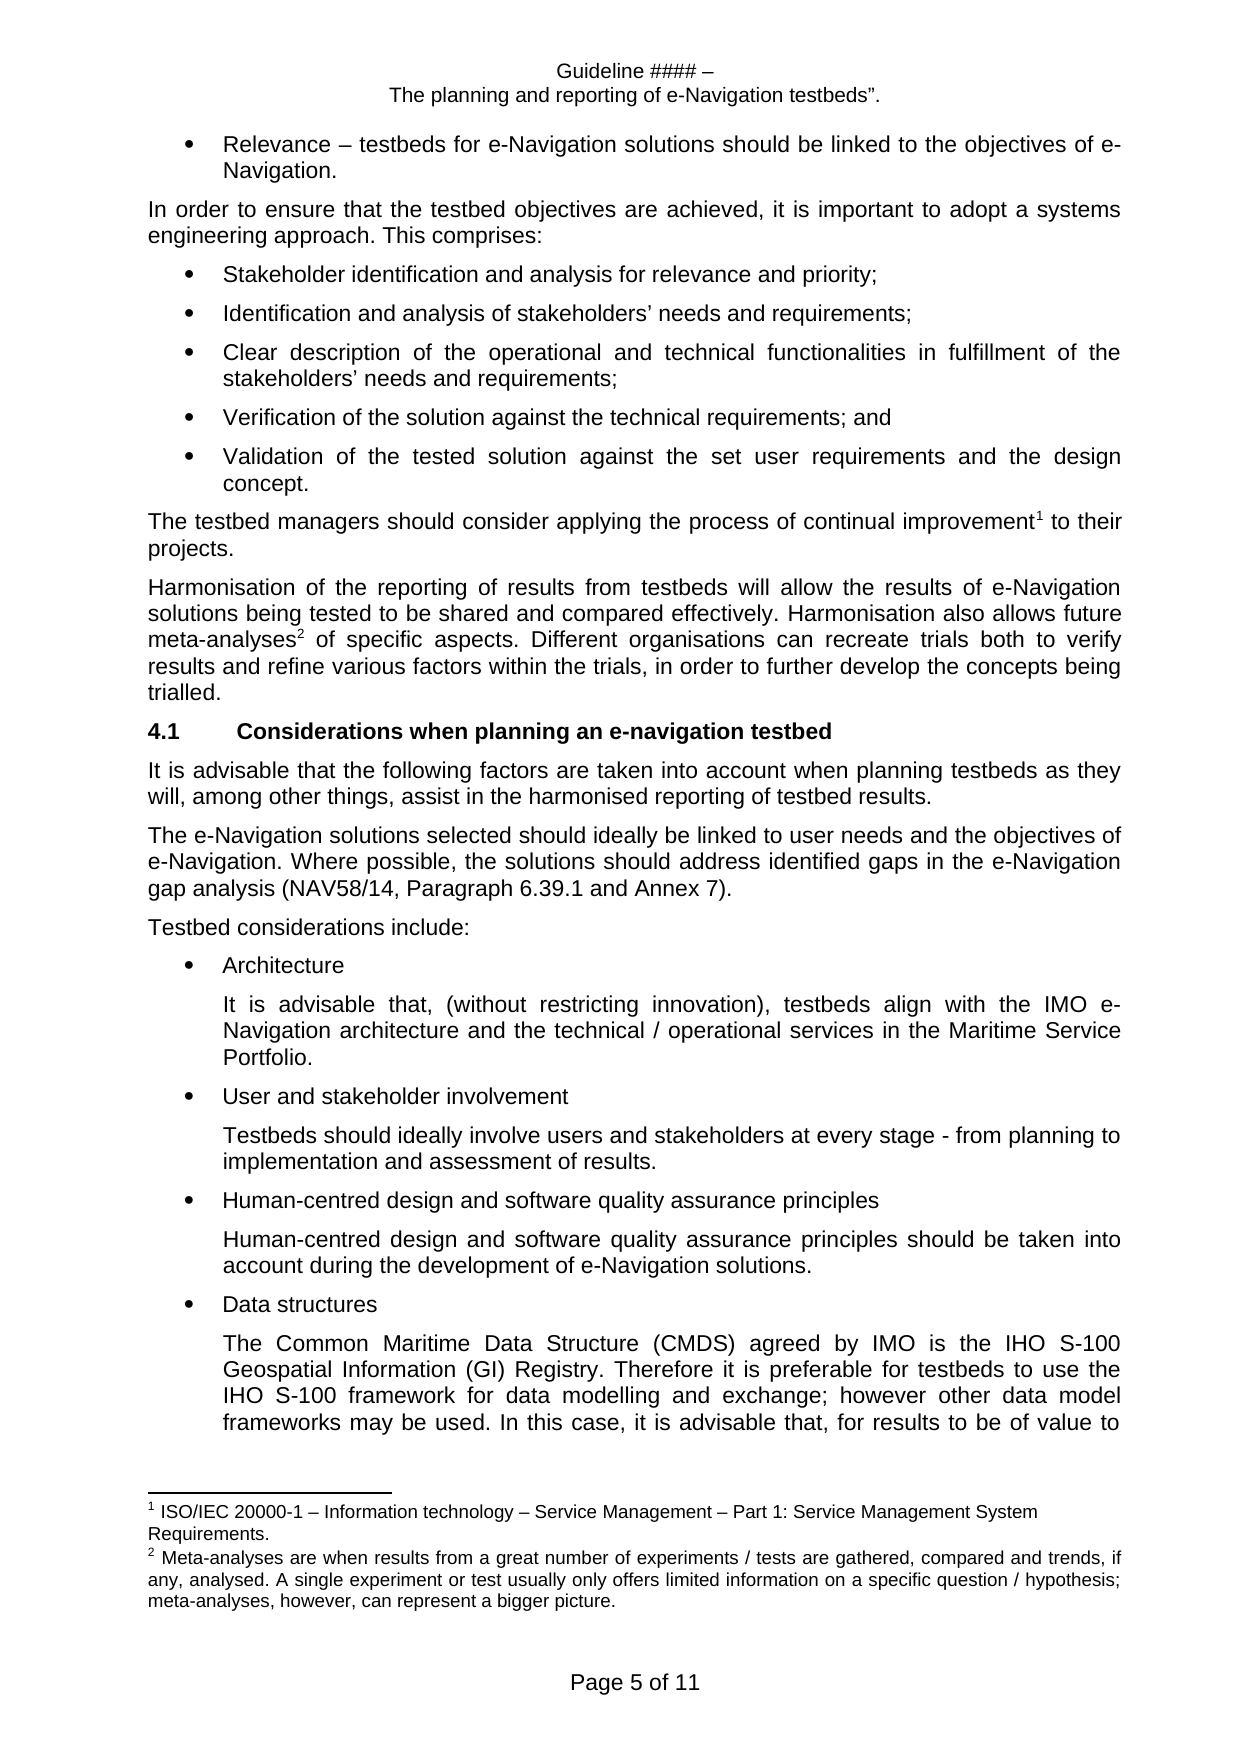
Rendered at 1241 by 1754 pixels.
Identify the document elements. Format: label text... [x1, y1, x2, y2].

list Validation of the tested solution against the set user requirements and the design concept. [185, 443, 1122, 496]
list Identification and analysis of stakeholders’ needs and requirements; [185, 300, 1122, 327]
list Verification of the solution against the technical requirements; and [185, 404, 1122, 431]
list Stakeholder identification and analysis for relevance and priority; [185, 261, 1122, 288]
list Human-centred design and software quality assurance principles [185, 1187, 1122, 1213]
list Clear description of the operational and technical functionalities in fulfillment of the stakeholders’ needs and requirements; [185, 339, 1122, 392]
text The testbed managers should consider applying the process of continual improvement to their projects. [148, 508, 1122, 561]
subtitle Considerations when planning an e-navigation testbed [148, 718, 1122, 744]
list Data structures [185, 1291, 1122, 1317]
text Harmonisation of the reporting of results from testbeds will allow the results of e-Navigation solutions being tested to be shared and compared effectively. Harmonisation also allows future meta-analyses of specific aspects. Different organisations can recreate trials both to verify results and refine various factors within the trials, in order to further develop the concepts being trialled. [148, 573, 1122, 705]
text It is advisable that, (without restricting innovation), testbeds align with the IMO e-Navigation architecture and the technical / operational services in the Maritime Service Portfolio. [223, 991, 1122, 1070]
text The e-Navigation solutions selected should ideally be linked to user needs and the objectives of e-Navigation. Where possible, the solutions should address identified gaps in the e-Navigation gap analysis (NAV58/14, Paragraph 6.39.1 and Annex 7). [148, 822, 1122, 901]
text Testbed considerations include: [148, 913, 1122, 940]
text Testbeds should ideally involve users and stakeholders at every stage - from planning to implementation and assessment of results. [223, 1122, 1122, 1174]
text Human-centred design and software quality assurance principles should be taken into account during the development of e-Navigation solutions. [223, 1226, 1122, 1278]
list Architecture [185, 952, 1122, 979]
text In order to ensure that the testbed objectives are achieved, it is important to adopt a systems engineering approach. This comprises: [148, 196, 1122, 249]
list Relevance – testbeds for e-Navigation solutions should be linked to the objectives of e-Navigation. [185, 131, 1122, 184]
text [223, 1330, 1122, 1435]
list User and stakeholder involvement [185, 1083, 1122, 1109]
text It is advisable that the following factors are taken into account when planning testbeds as they will, among other things, assist in the harmonised reporting of testbed results. [148, 757, 1122, 809]
